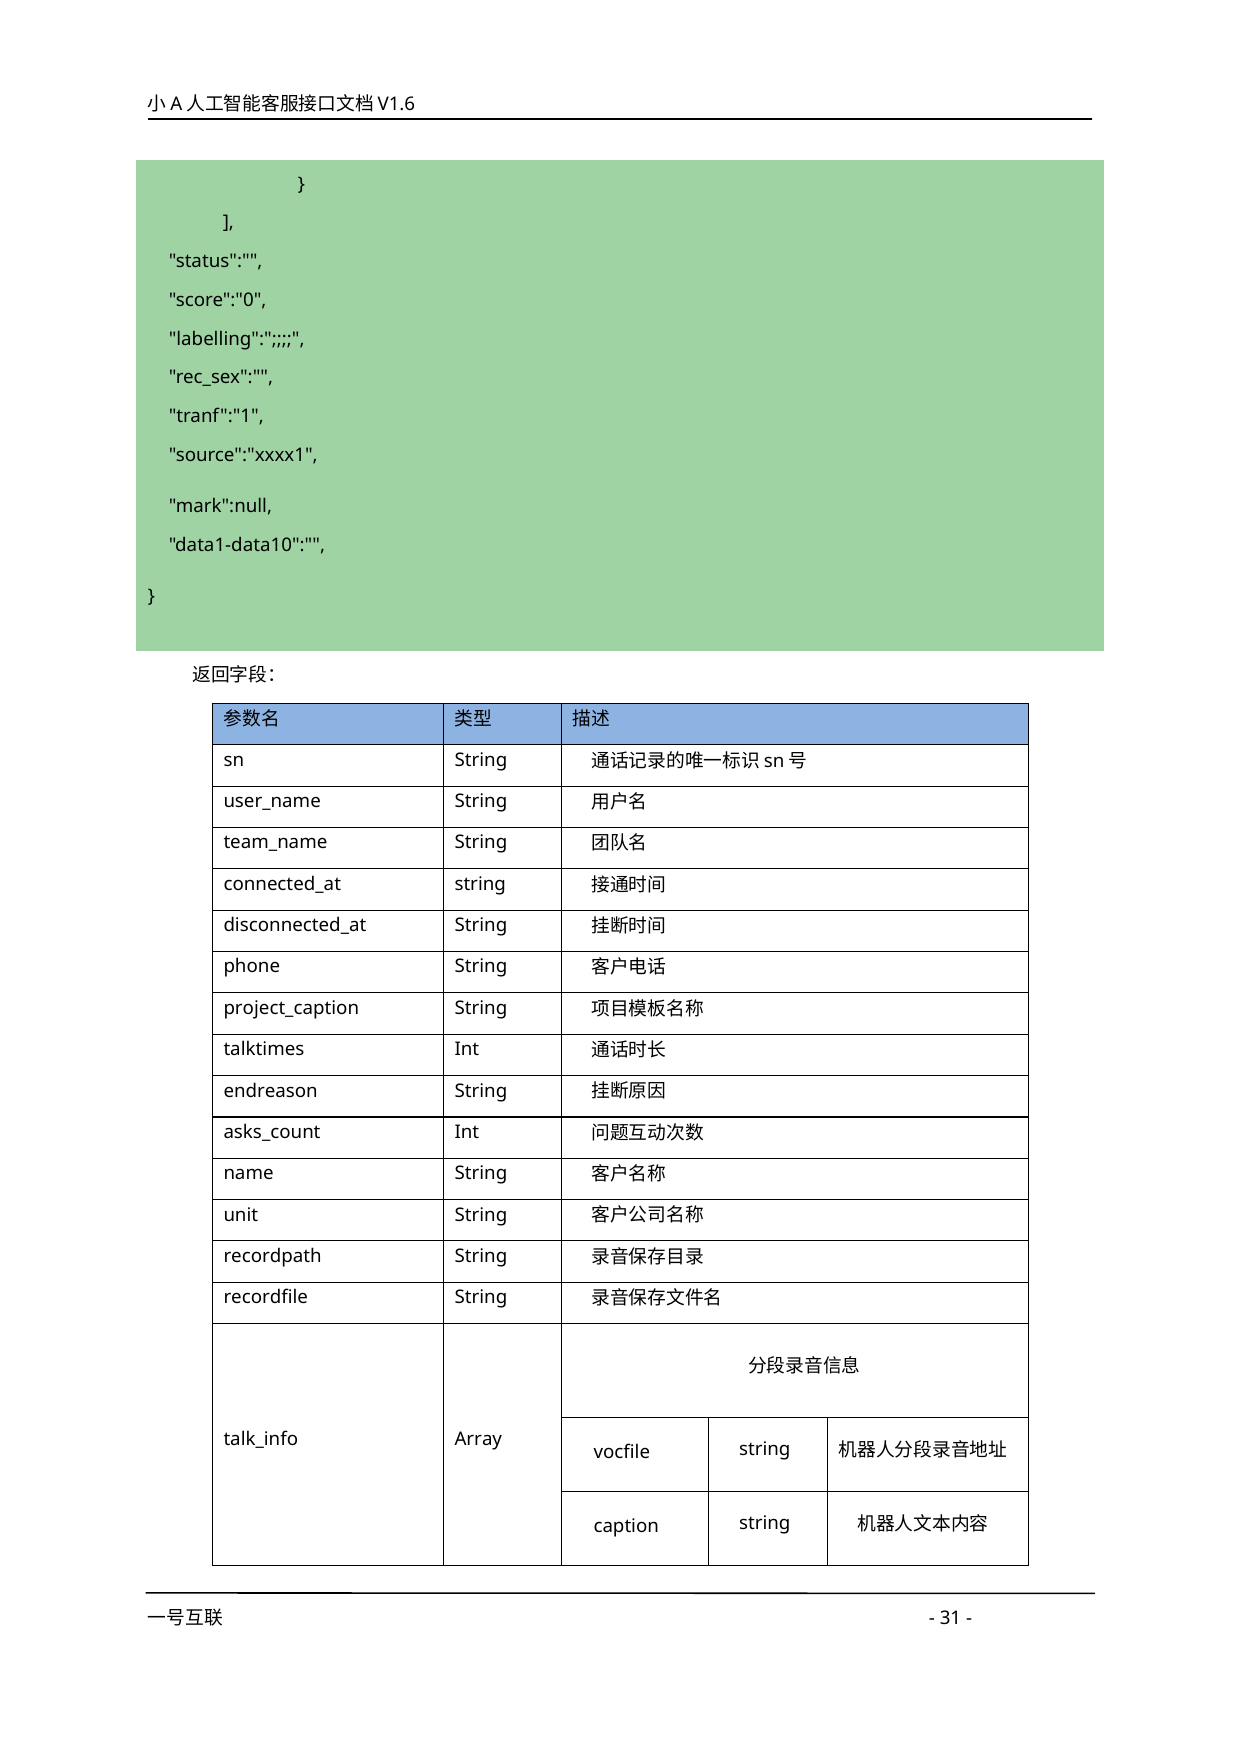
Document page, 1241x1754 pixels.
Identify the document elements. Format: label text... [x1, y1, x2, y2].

table_cell String [444, 1283, 561, 1323]
table_cell String [444, 993, 561, 1034]
table_cell Array [444, 1324, 561, 1565]
table_cell 客户名称 [562, 1159, 1028, 1199]
table_cell 分段录音信息 [562, 1324, 1028, 1417]
table_cell String [444, 911, 561, 951]
table_cell recordpath [213, 1241, 443, 1282]
table_cell connected_at [213, 869, 443, 909]
table_cell String [444, 1076, 561, 1116]
table_cell Int [444, 1035, 561, 1075]
table_cell String [444, 787, 561, 827]
table_cell string [709, 1492, 827, 1565]
table_cell 通话时长 [562, 1035, 1028, 1075]
table_cell 挂断原因 [562, 1076, 1028, 1116]
table_cell 机器人文本内容 [828, 1492, 1028, 1565]
table_cell String [444, 828, 561, 868]
table_cell vocfile [562, 1418, 708, 1491]
table_cell disconnected_at [213, 911, 443, 951]
table_cell 通话记录的唯一标识sn号 [562, 745, 1028, 786]
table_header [136, 160, 1104, 612]
table_cell 问题互动次数 [562, 1118, 1028, 1158]
table_cell 用户名 [562, 787, 1028, 827]
table_cell string [709, 1418, 827, 1491]
table_cell 项目模板名称 [562, 993, 1028, 1034]
table_cell endreason [213, 1076, 443, 1116]
table_cell talk_info [213, 1324, 443, 1565]
table_cell [136, 612, 1104, 651]
table_cell recordfile [213, 1283, 443, 1323]
table_cell 客户公司名称 [562, 1200, 1028, 1240]
table_cell String [444, 952, 561, 992]
table_header 描述 [562, 704, 1028, 744]
table_cell Int [444, 1118, 561, 1158]
table_cell 团队名 [562, 828, 1028, 868]
table_cell sn [213, 745, 443, 786]
table_cell String [444, 1241, 561, 1282]
table_cell asks_count [213, 1118, 443, 1158]
table_header 参数名 [213, 704, 443, 744]
table_cell team_name [213, 828, 443, 868]
table_cell string [444, 869, 561, 909]
table_header 类型 [444, 704, 561, 744]
text 返回字段： [148, 657, 1092, 689]
table_cell 录音保存目录 [562, 1241, 1028, 1282]
table_cell 录音保存文件名 [562, 1283, 1028, 1323]
table_cell 机器人分段录音地址 [828, 1418, 1028, 1491]
table_cell String [444, 745, 561, 786]
table_cell user_name [213, 787, 443, 827]
table_cell 接通时间 [562, 869, 1028, 909]
table_cell caption [562, 1492, 708, 1565]
table_cell talktimes [213, 1035, 443, 1075]
table_cell 客户电话 [562, 952, 1028, 992]
table_cell String [444, 1200, 561, 1240]
table_cell 挂断时间 [562, 911, 1028, 951]
table_cell name [213, 1159, 443, 1199]
table_cell project_caption [213, 993, 443, 1034]
table_cell String [444, 1159, 561, 1199]
table_cell unit [213, 1200, 443, 1240]
table_cell phone [213, 952, 443, 992]
